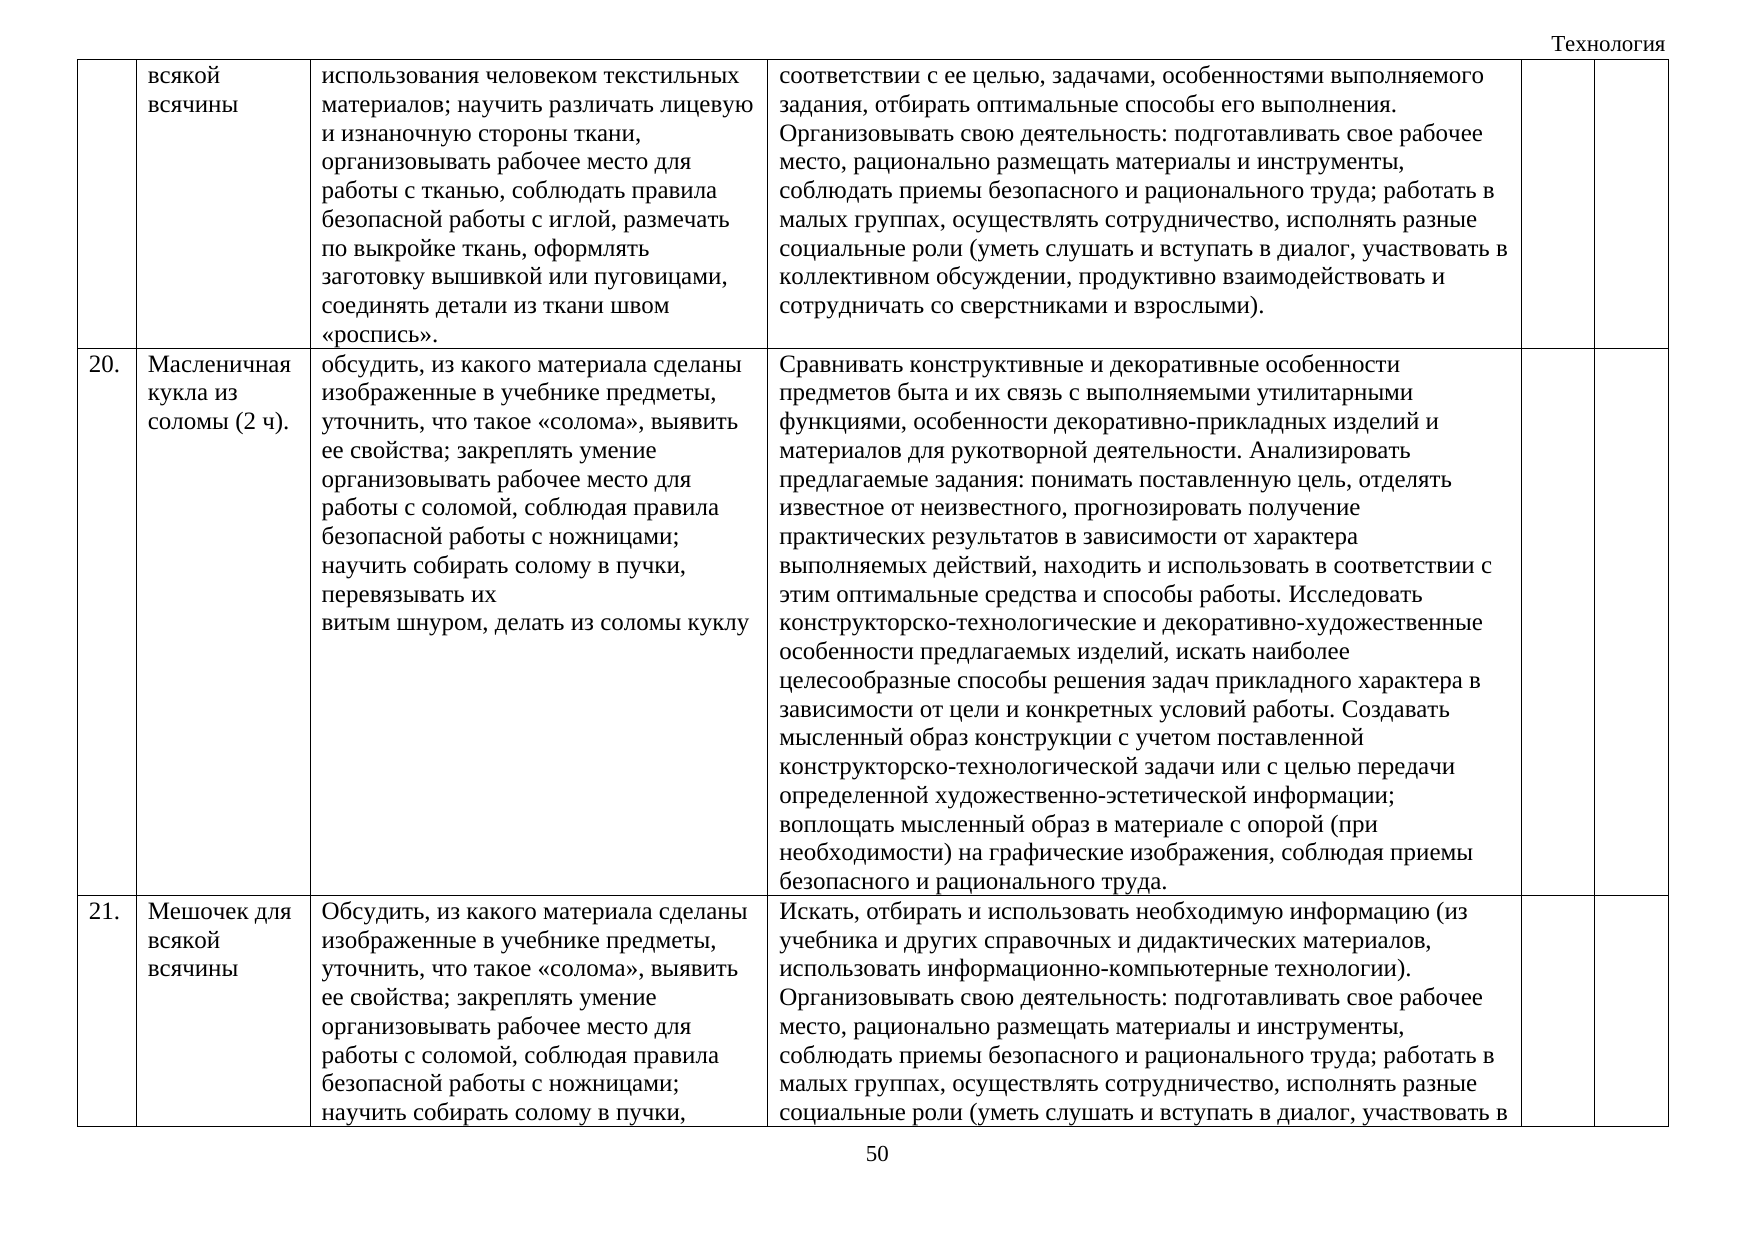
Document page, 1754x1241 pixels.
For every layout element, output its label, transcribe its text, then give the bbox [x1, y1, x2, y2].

table_cell [78, 349, 136, 895]
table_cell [768, 60, 1521, 348]
table_cell [1595, 60, 1668, 348]
table_cell Сравнивать конструктивные и декоративные особенности предметов быта и их связь с выполняемыми утилитарными функциями, особенности декоративно-прикладных изделий и материалов для рукотворной деятельности. Анализировать предлагаемые задания: понимать поставленную цель, отделять известное от неизвестного, прогнозировать получение практических результатов в зависимости от характера выполняемых действий, находить и использовать в соответствии с этим оптимальные средства и способы работы. Исследовать конструкторско-технологические и декоративно-художественные особенности предлагаемых изделий, искать наиболее целесообразные способы решения задач прикладного характера в зависимости от цели и конкретных условий работы. Создавать мысленный образ конструкции с учетом поставленной конструкторско-технологической задачи или с целью передачи определенной художественно-эстетической информации; воплощать мысленный образ в материале с опорой (при необходимости) на графические изображения, соблюдая приемы безопасного и рационального труда. [768, 349, 1521, 895]
table_cell [1595, 896, 1668, 1126]
table_cell [1522, 896, 1594, 1126]
table_cell [1522, 349, 1594, 895]
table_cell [137, 896, 310, 1126]
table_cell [137, 60, 310, 348]
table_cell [311, 896, 767, 1126]
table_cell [768, 896, 1521, 1126]
table_cell [78, 60, 136, 348]
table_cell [311, 60, 767, 348]
table_cell [1595, 349, 1668, 895]
table_cell [1522, 60, 1594, 348]
table_cell обсудить, из какого материала сделаны изображенные в учебнике предметы, уточнить, что такое «солома», выявить ее свойства; закреплять умение организовывать рабочее место для работы с соломой, соблюдая правила безопасной работы с ножницами; научить собирать солому в пучки, перевязывать их витым шнуром, делать из соломы куклу [311, 349, 767, 895]
table_cell Масленичная кукла из соломы (2 ч). [137, 349, 310, 895]
table_cell [78, 896, 136, 1126]
